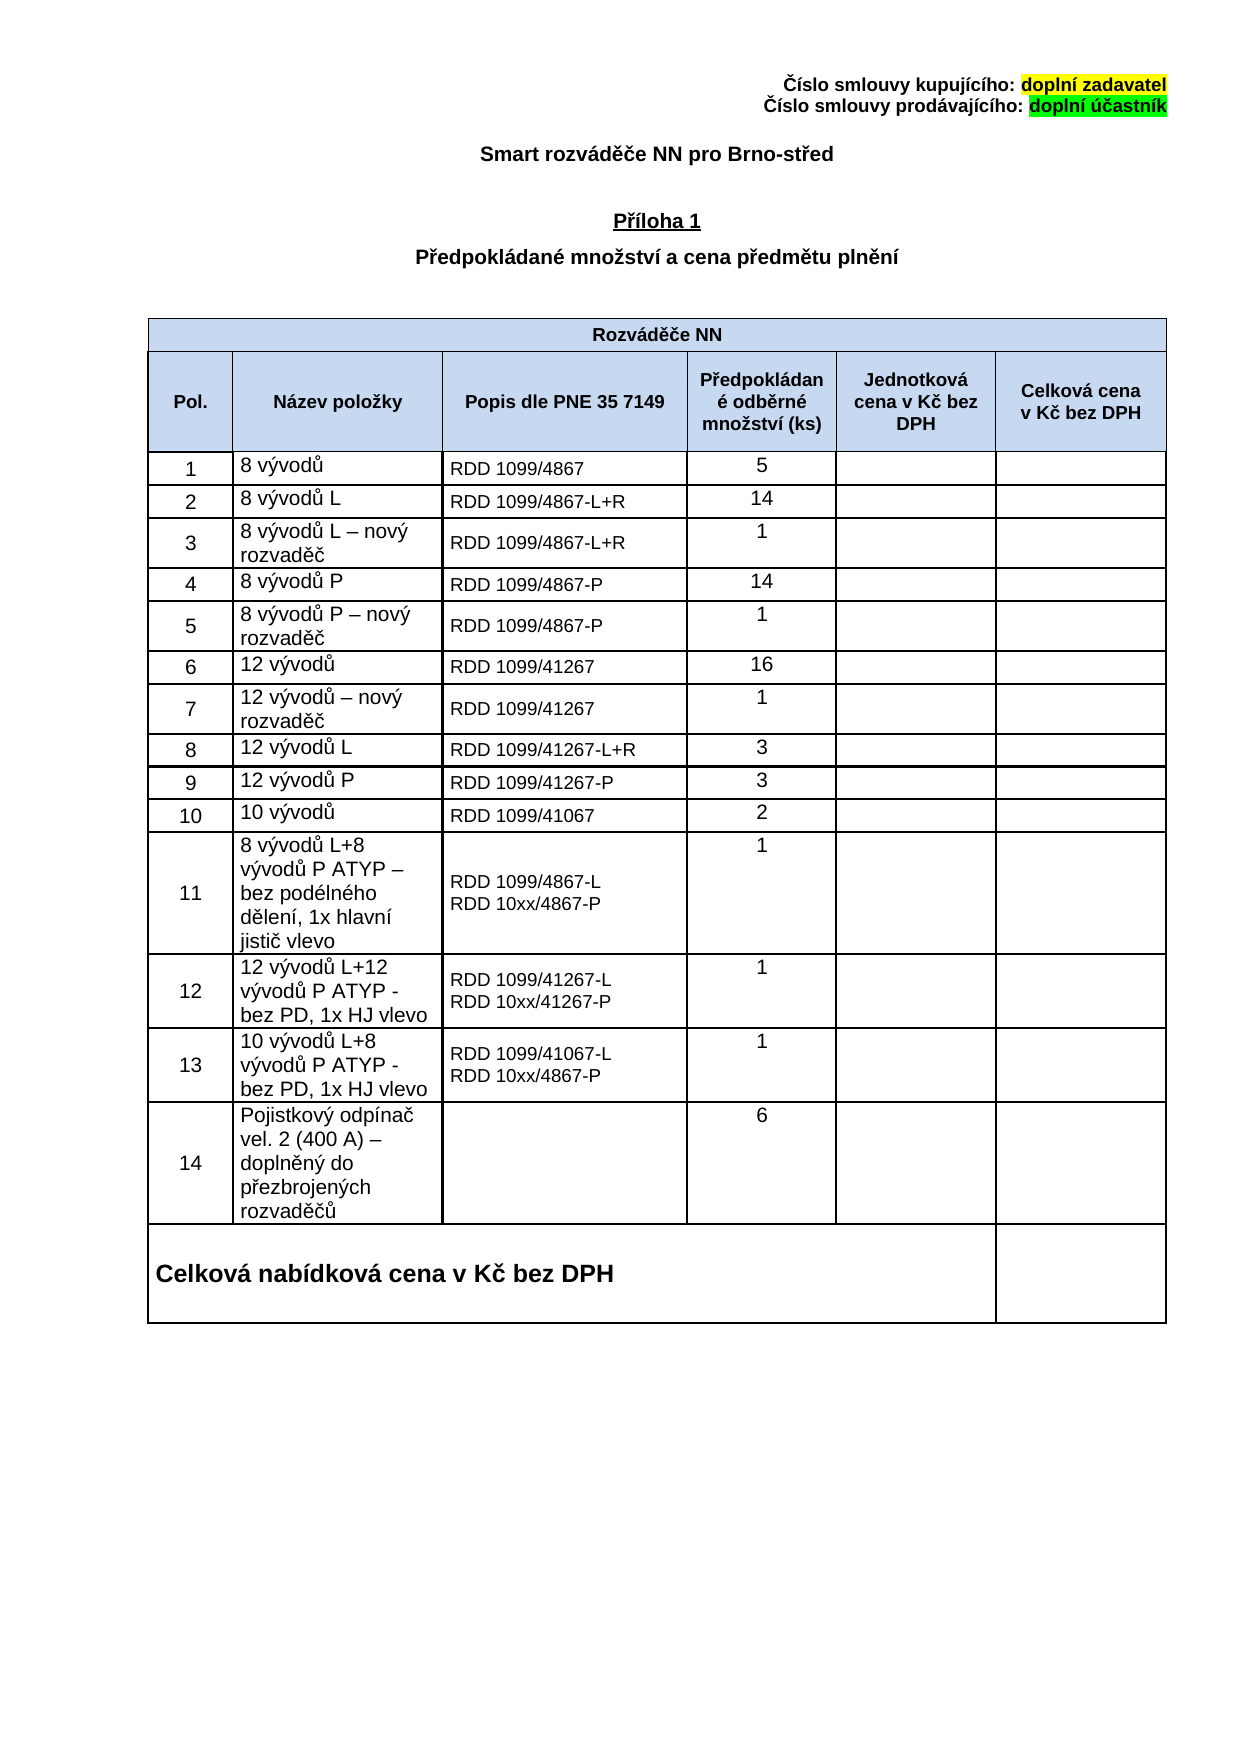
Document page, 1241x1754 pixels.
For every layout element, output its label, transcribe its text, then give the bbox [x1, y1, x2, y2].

table_cell [837, 1029, 995, 1101]
table_cell RDD 1099/41267 [444, 652, 686, 682]
table_cell [444, 1103, 686, 1223]
table_cell 8 vývodů [234, 452, 441, 484]
table_cell 8 vývodů P [234, 569, 441, 600]
table_cell [997, 735, 1165, 765]
table_cell [997, 1225, 1165, 1322]
table_cell 8 vývodů L – nový rozvaděč [234, 519, 441, 567]
table_cell 1 [688, 1029, 835, 1101]
table_cell 6 [149, 652, 232, 682]
text Příloha 1 [148, 203, 1167, 232]
table_cell RDD 1099/41267-P [444, 768, 686, 798]
table_cell 2 [688, 800, 835, 831]
table_cell [837, 569, 995, 600]
table_cell 10 vývodů L+8 vývodů P ATYP - bez PD, 1x HJ vlevo [234, 1029, 441, 1101]
table_cell 4 [149, 569, 232, 600]
table_cell 12 vývodů P [234, 768, 441, 798]
table_cell RDD 1099/41267-L+R [444, 735, 686, 765]
table_cell 7 [149, 685, 232, 732]
table_cell [997, 800, 1165, 831]
table_cell [997, 1029, 1165, 1101]
table_cell 12 [149, 955, 232, 1027]
table_cell Název položky [233, 352, 442, 451]
table_cell 5 [149, 602, 232, 650]
table_cell 12 vývodů L [234, 735, 441, 765]
table_cell 3 [688, 735, 835, 765]
table_cell [997, 602, 1165, 650]
table_cell [997, 685, 1165, 732]
table_cell RDD 1099/4867-L RDD 10xx/4867-P [444, 833, 686, 953]
table_cell 10 [149, 800, 232, 831]
table_cell RDD 1099/41267 [444, 685, 686, 732]
table_cell RDD 1099/4867-L+R [444, 486, 686, 517]
table_cell [837, 452, 995, 484]
table_cell 14 [688, 569, 835, 600]
table_cell [997, 569, 1165, 600]
table_cell 3 [688, 768, 835, 798]
text Předpokládané množství a cena předmětu plnění [148, 245, 1167, 269]
table_cell [837, 1103, 995, 1223]
table_cell 3 [149, 519, 232, 567]
table_cell RDD 1099/4867-L+R [444, 519, 686, 567]
table_cell 1 [688, 833, 835, 953]
table_cell Popis dle PNE 35 7149 [443, 352, 687, 451]
table_cell 1 [688, 685, 835, 732]
table_cell RDD 1099/4867-P [444, 569, 686, 600]
table_cell 8 vývodů L+8 vývodů P ATYP –bez podélného dělení, 1x hlavní jistič vlevo [234, 833, 441, 953]
table_cell [997, 452, 1165, 484]
table_cell [997, 955, 1165, 1027]
table_cell 1 [149, 453, 232, 484]
table_cell [837, 602, 995, 650]
table_cell 8 vývodů L [234, 486, 441, 517]
table_cell [837, 735, 995, 765]
table_cell 1 [688, 519, 835, 567]
table_cell 8 [149, 735, 232, 765]
table_cell 14 [688, 486, 835, 517]
table_cell 1 [688, 955, 835, 1027]
table_cell [997, 1103, 1165, 1223]
table_cell 12 vývodů L+12 vývodů P ATYP - bez PD, 1x HJ vlevo [234, 955, 441, 1027]
table_cell [837, 800, 995, 831]
table_cell [837, 955, 995, 1027]
table_cell Jednotková cena v Kč bez DPH [837, 352, 995, 451]
table_cell [837, 833, 995, 953]
table_cell 12 vývodů [234, 652, 441, 682]
table_cell [837, 652, 995, 682]
table_cell RDD 1099/41067-L RDD 10xx/4867-P [444, 1029, 686, 1101]
table_cell [837, 768, 995, 798]
table_cell RDD 1099/41067 [444, 800, 686, 831]
table_cell 2 [149, 486, 232, 517]
table_cell 16 [688, 652, 835, 682]
table_cell [837, 685, 995, 732]
table_cell [997, 768, 1165, 798]
table_cell [837, 486, 995, 517]
table_cell 13 [149, 1029, 232, 1101]
table_cell 11 [149, 833, 232, 953]
table_cell Předpokládané odběrné množství (ks) [688, 352, 836, 451]
table_cell [997, 486, 1165, 517]
table_cell 10 vývodů [234, 800, 441, 831]
table_cell [997, 833, 1165, 953]
table_header Rozváděče NN [149, 319, 1166, 351]
table_cell [997, 519, 1165, 567]
table_cell 6 [688, 1103, 835, 1223]
table_cell RDD 1099/4867 [444, 452, 686, 484]
table_cell 12 vývodů – nový rozvaděč [234, 685, 441, 732]
table_cell 5 [688, 452, 835, 484]
table_cell RDD 1099/41267-L RDD 10xx/41267-P [444, 955, 686, 1027]
table_cell Pojistkový odpínač vel. 2 (400 A) – doplněný do přezbrojených rozvaděčů [234, 1103, 441, 1223]
table_cell 9 [149, 768, 232, 798]
table_cell RDD 1099/4867-P [444, 602, 686, 650]
table_cell 14 [149, 1103, 232, 1223]
table_cell 1 [688, 602, 835, 650]
table_cell Pol. [149, 352, 232, 451]
table_cell [837, 519, 995, 567]
table_cell Celková nabídková cena v Kč bez DPH [149, 1225, 995, 1322]
table_cell 8 vývodů P – nový rozvaděč [234, 602, 441, 650]
table_cell [997, 652, 1165, 682]
table_cell Celková cena v Kč bez DPH [996, 352, 1166, 451]
